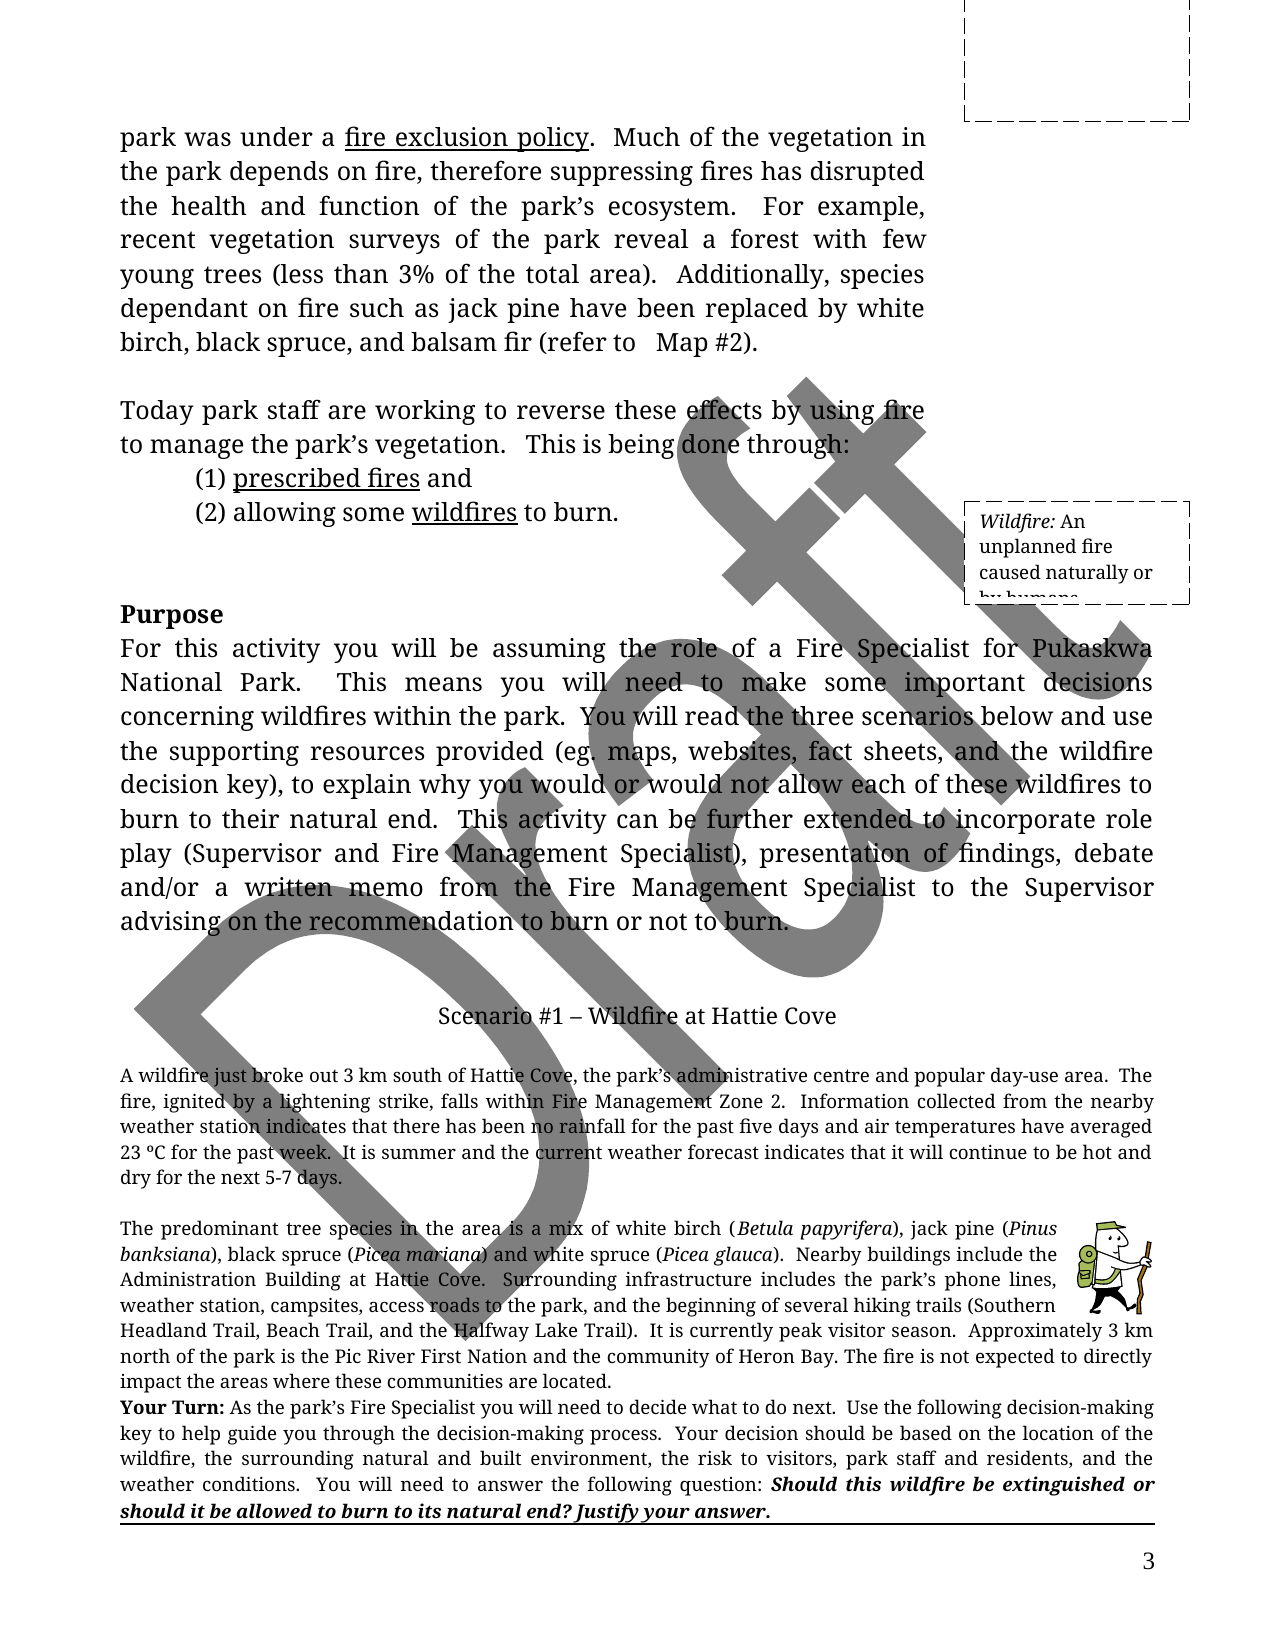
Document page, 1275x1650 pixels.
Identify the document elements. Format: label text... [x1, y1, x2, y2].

text For this activity you will be assuming the role of a Fire Specialist for Pukaskwa National Park. This means you will need to make some important decisions concerning wildfires within the park. You will read the three scenarios below and use the supporting resources provided (eg. maps, websites, fact sheets, and the wildfire decision key), to explain why you would or would not allow each of these wildfires to burn to their natural end. This activity can be further extended to incorporate role play (Supervisor and Fire Management Specialist), presentation of findings, debate and/or a written memo from the Fire Management Specialist to the Supervisor advising on the recommendation to burn or not to burn. [120, 631, 1155, 937]
text A wildfire just broke out 3 km south of Hattie Cove, the park’s administrative centre and popular day-use area. The fire, ignited by a lightening strike, falls within Fire Management Zone 2. Information collected from the nearby weather station indicates that there has been no rainfall for the past five days and air temperatures have averaged 23 ºC for the past week. It is summer and the current weather forecast indicates that it will continue to be hot and dry for the next 5-7 days. [120, 1062, 1155, 1190]
text Today park staff are working to reverse these effects by using fire to manage the park’s vegetation. This is being done through: [120, 392, 926, 461]
text (2) allowing some wildfires to burn. [120, 495, 926, 529]
text The predominant tree species in the area is a mix of white birch (Betula papyrifera), jack pine (Pinus banksiana), black spruce (Picea mariana) and white spruce (Picea glauca). Nearby buildings include the Administration Building at Hattie Cove. Surrounding infrastructure includes the park’s phone lines, weather station, campsites, access roads to the park, and the beginning of several hiking trails (Southern Headland Trail, Beach Trail, and the Halfway Lake Trail). It is currently peak visitor season. Approximately 3 km north of the park is the Pic River First Nation and the community of Heron Bay. The fire is not expected to directly impact the areas where these communities are located. [120, 1216, 1155, 1394]
text (1) prescribed fires and [120, 461, 926, 495]
text Scenario #1 – Wildfire at Hattie Cove [120, 1000, 1155, 1031]
text Purpose [120, 597, 1155, 631]
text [120, 120, 926, 358]
